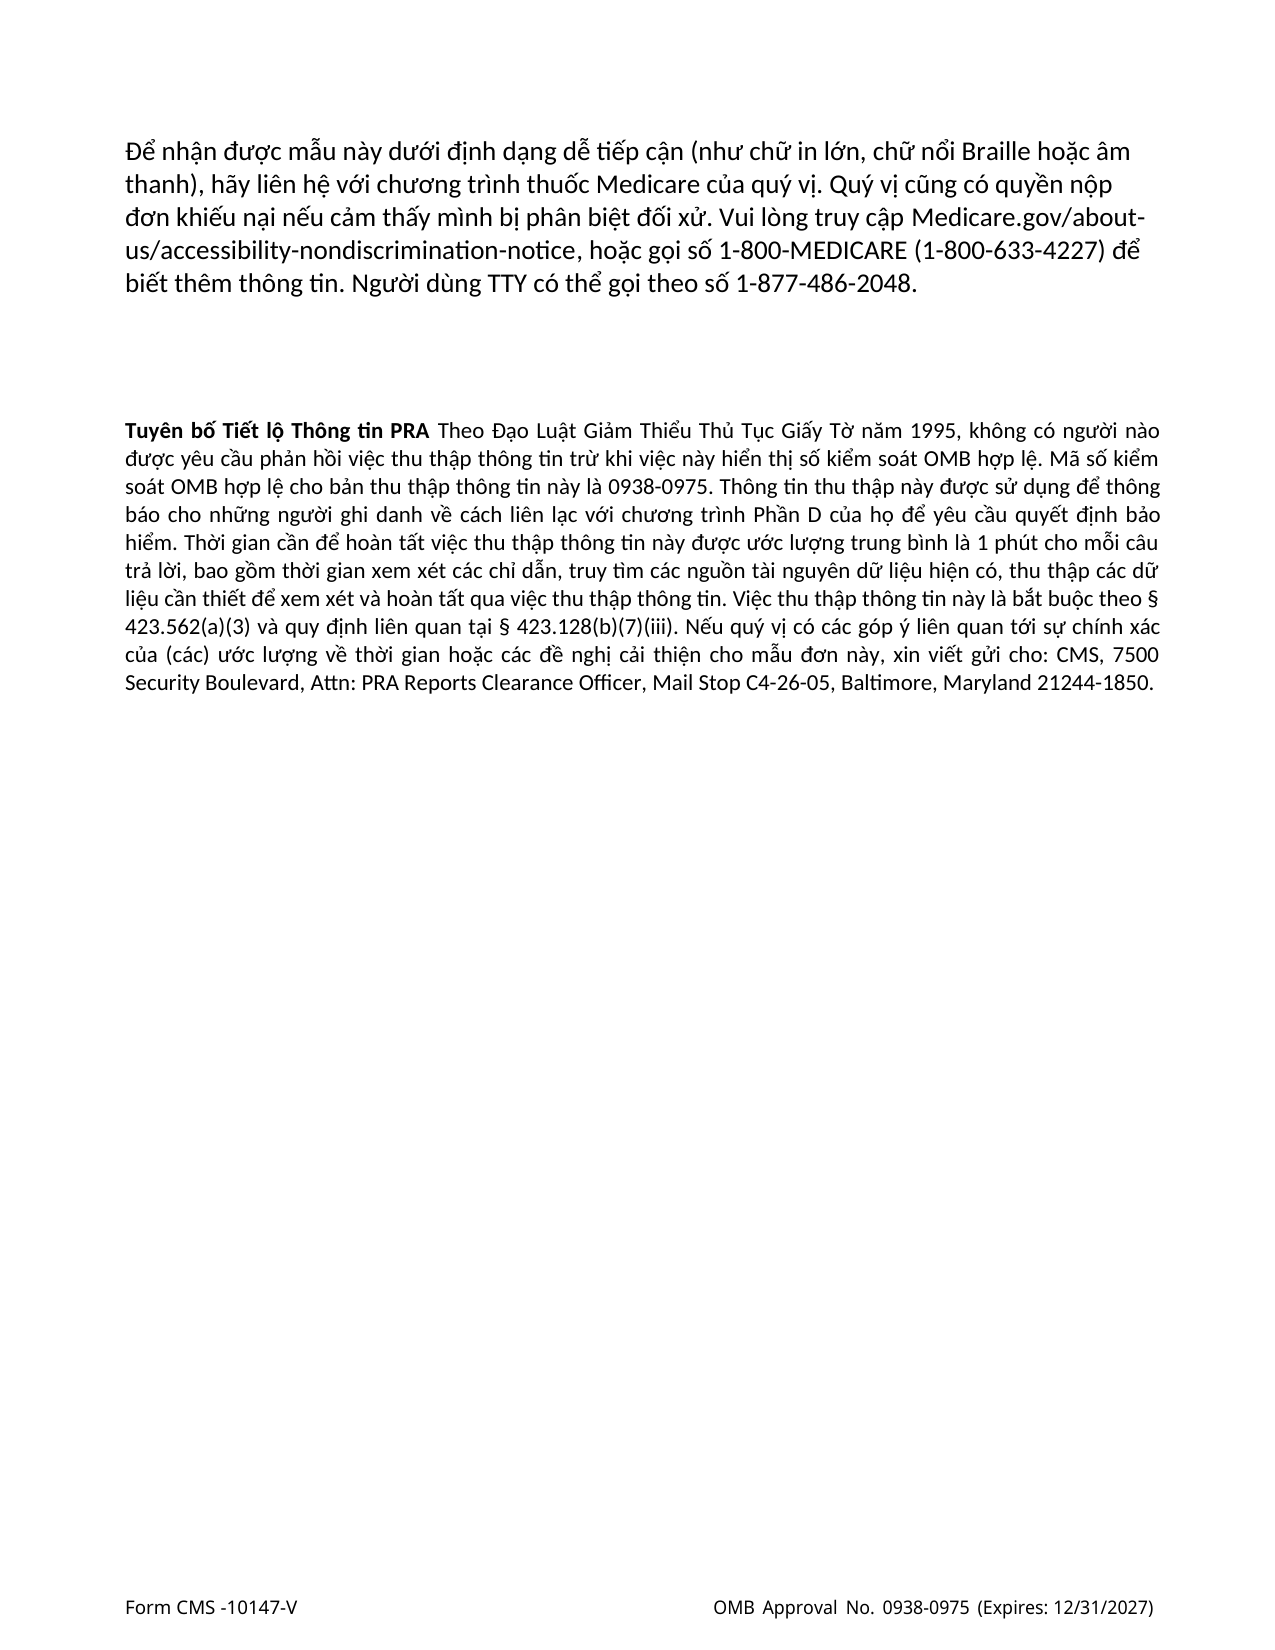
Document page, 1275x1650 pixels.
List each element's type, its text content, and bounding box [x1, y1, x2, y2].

text Tuyên bố Tiết lộ Thông tin PRA Theo Đạo Luật Giảm Thiểu Thủ Tục Giấy Tờ năm 1995, không có người nào được yêu cầu phản hồi việc thu thập thông tin trừ khi việc này hiển thị số kiểm soát OMB hợp lệ. Mã số kiểm soát OMB hợp lệ cho bản thu thập thông tin này là 0938-0975. Thông tin thu thập này được sử dụng để thông báo cho những người ghi danh về cách liên lạc với chương trình Phần D của họ để yêu cầu quyết định bảo hiểm. Thời gian cần để hoàn tất việc thu thập thông tin này được ước lượng trung bình là 1 phút cho mỗi câu trả lời, bao gồm thời gian xem xét các chỉ dẫn, truy tìm các nguồn tài nguyên dữ liệu hiện có, thu thập các dữ liệu cần thiết để xem xét và hoàn tất qua việc thu thập thông tin. Việc thu thập thông tin này là bắt buộc theo § 423.562(a)(3) và quy định liên quan tại § 423.128(b)(7)(iii). Nếu quý vị có các góp ý liên quan tới sự chính xác của (các) ước lượng về thời gian hoặc các đề nghị cải thiện cho mẫu đơn này, xin viết gửi cho: CMS, 7500 Security Boulevard, Attn: PRA Reports Clearance Officer, Mail Stop C4-26-05, Baltimore, Maryland 21244-1850. [125, 416, 1162, 696]
text Để nhận được mẫu này dưới định dạng dễ tiếp cận (như chữ in lớn, chữ nổi Braille hoặc âm thanh), hãy liên hệ với chương trình thuốc Medicare của quý vị. Quý vị cũng có quyền nộp đơn khiếu nại nếu cảm thấy mình bị phân biệt đối xử. Vui lòng truy cập Medicare.gov/about-us/accessibility-nondiscrimination-notice, hoặc gọi số 1-800-MEDICARE (1-800-633-4227) để biết thêm thông tin. Người dùng TTY có thể gọi theo số 1-877-486-2048. [125, 134, 1162, 299]
